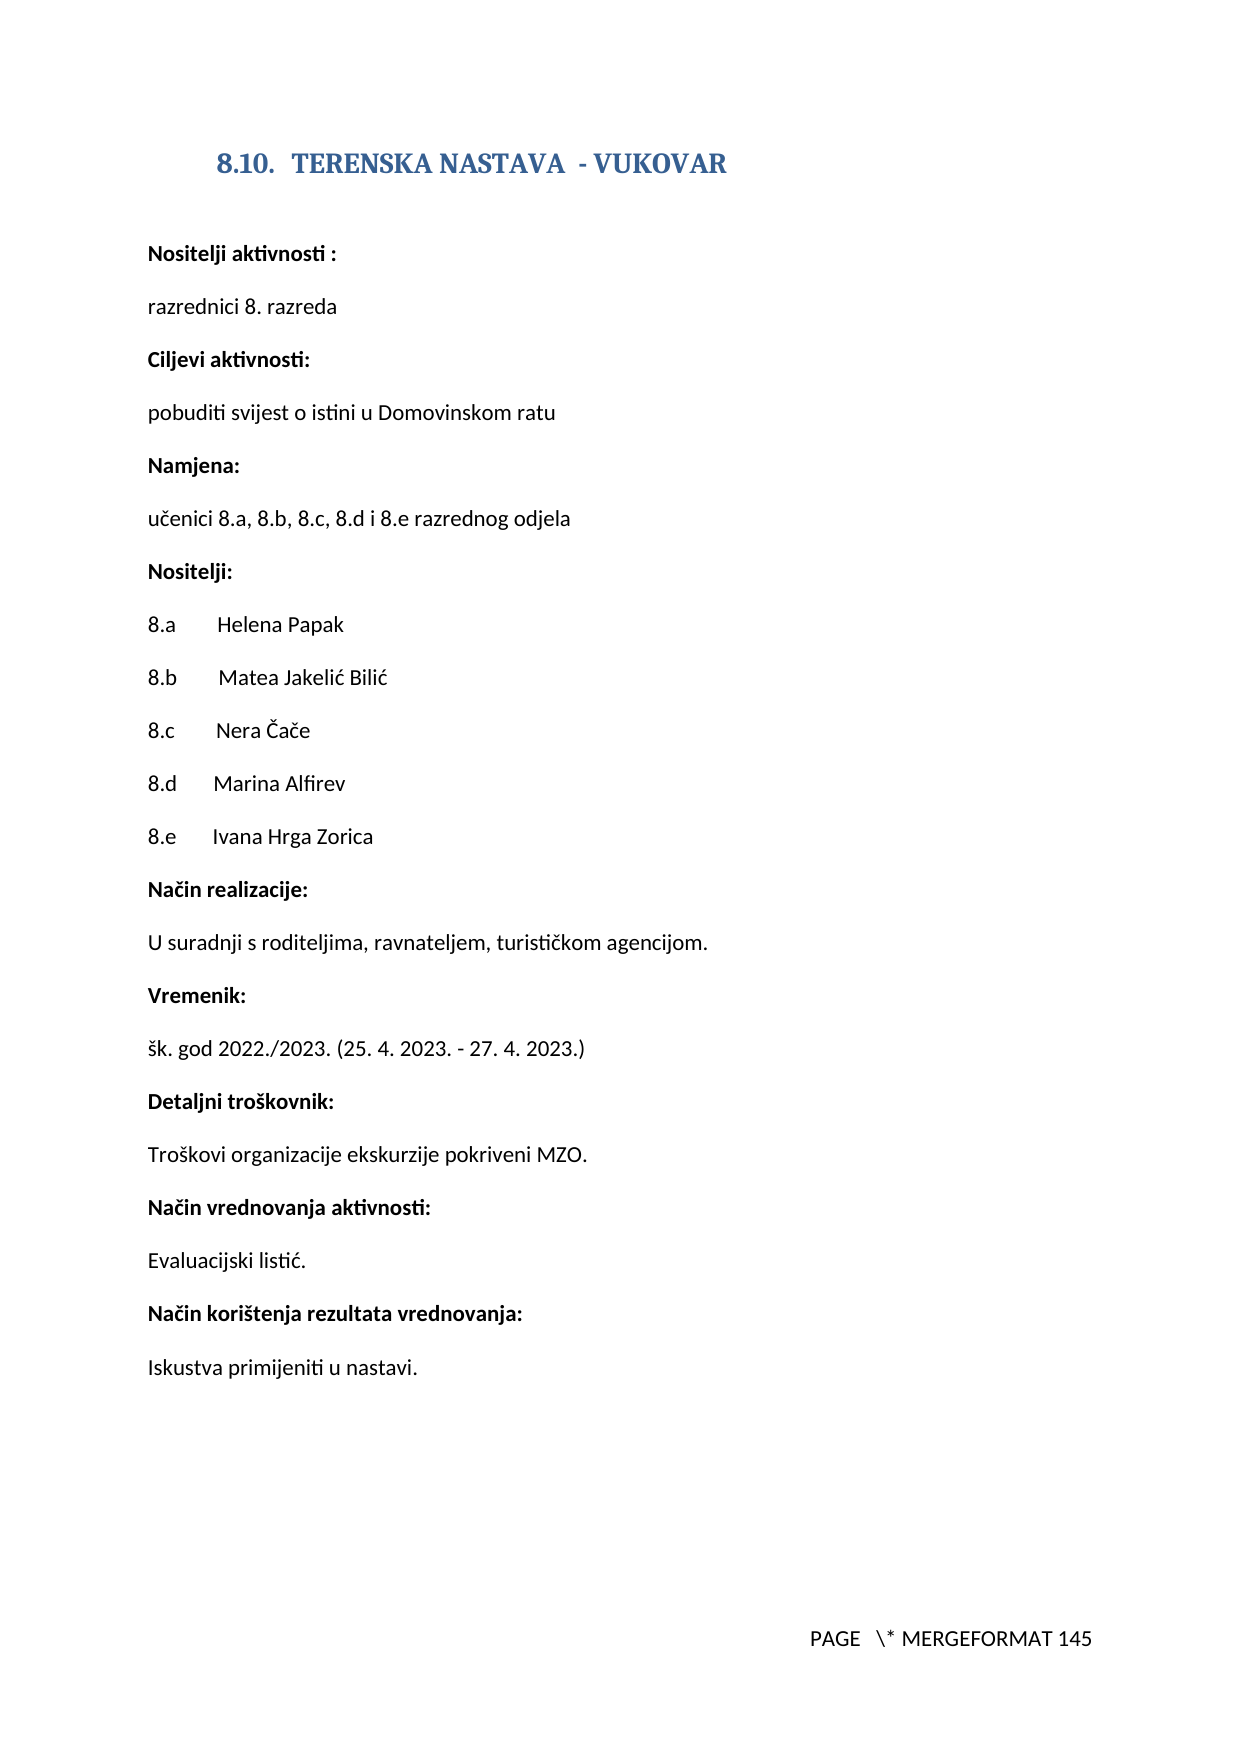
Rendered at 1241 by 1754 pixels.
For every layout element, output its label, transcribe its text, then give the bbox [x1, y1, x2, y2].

text Način korištenja rezultata vrednovanja: [148, 1299, 1093, 1328]
text učenici 8.a, 8.b, 8.c, 8.d i 8.e razrednog odjela [148, 504, 1093, 532]
text Nositelji aktivnosti : [148, 239, 1093, 267]
text Ciljevi aktivnosti: [148, 345, 1093, 373]
text 8.a Helena Papak [148, 610, 1093, 638]
text Nositelji: [148, 557, 1093, 585]
text Način vrednovanja aktivnosti: [148, 1193, 1093, 1222]
text Način realizacije: [148, 875, 1093, 903]
text pobuditi svijest o istini u Domovinskom ratu [148, 398, 1093, 426]
text 8.b Matea Jakelić Bilić [148, 663, 1093, 691]
text Namjena: [148, 451, 1093, 479]
text razrednici 8. razreda [148, 292, 1093, 320]
text Detaljni troškovnik: [148, 1087, 1093, 1116]
text Evaluacijski listić. [148, 1247, 1093, 1274]
text Iskustva primijeniti u nastavi. [148, 1353, 1093, 1381]
subtitle TERENSKA NASTAVA - VUKOVAR [216, 148, 1093, 181]
text 8.c Nera Čače [148, 716, 1093, 744]
text Vremenik: [148, 981, 1093, 1009]
text 8.d Marina Alfirev [148, 769, 1093, 797]
text Troškovi organizacije ekskurzije pokriveni MZO. [148, 1141, 1093, 1168]
text 8.e Ivana Hrga Zorica [148, 822, 1093, 850]
text šk. god 2022./2023. (25. 4. 2023. - 27. 4. 2023.) [148, 1034, 1093, 1062]
text U suradnji s roditeljima, ravnateljem, turističkom agencijom. [148, 928, 1093, 956]
